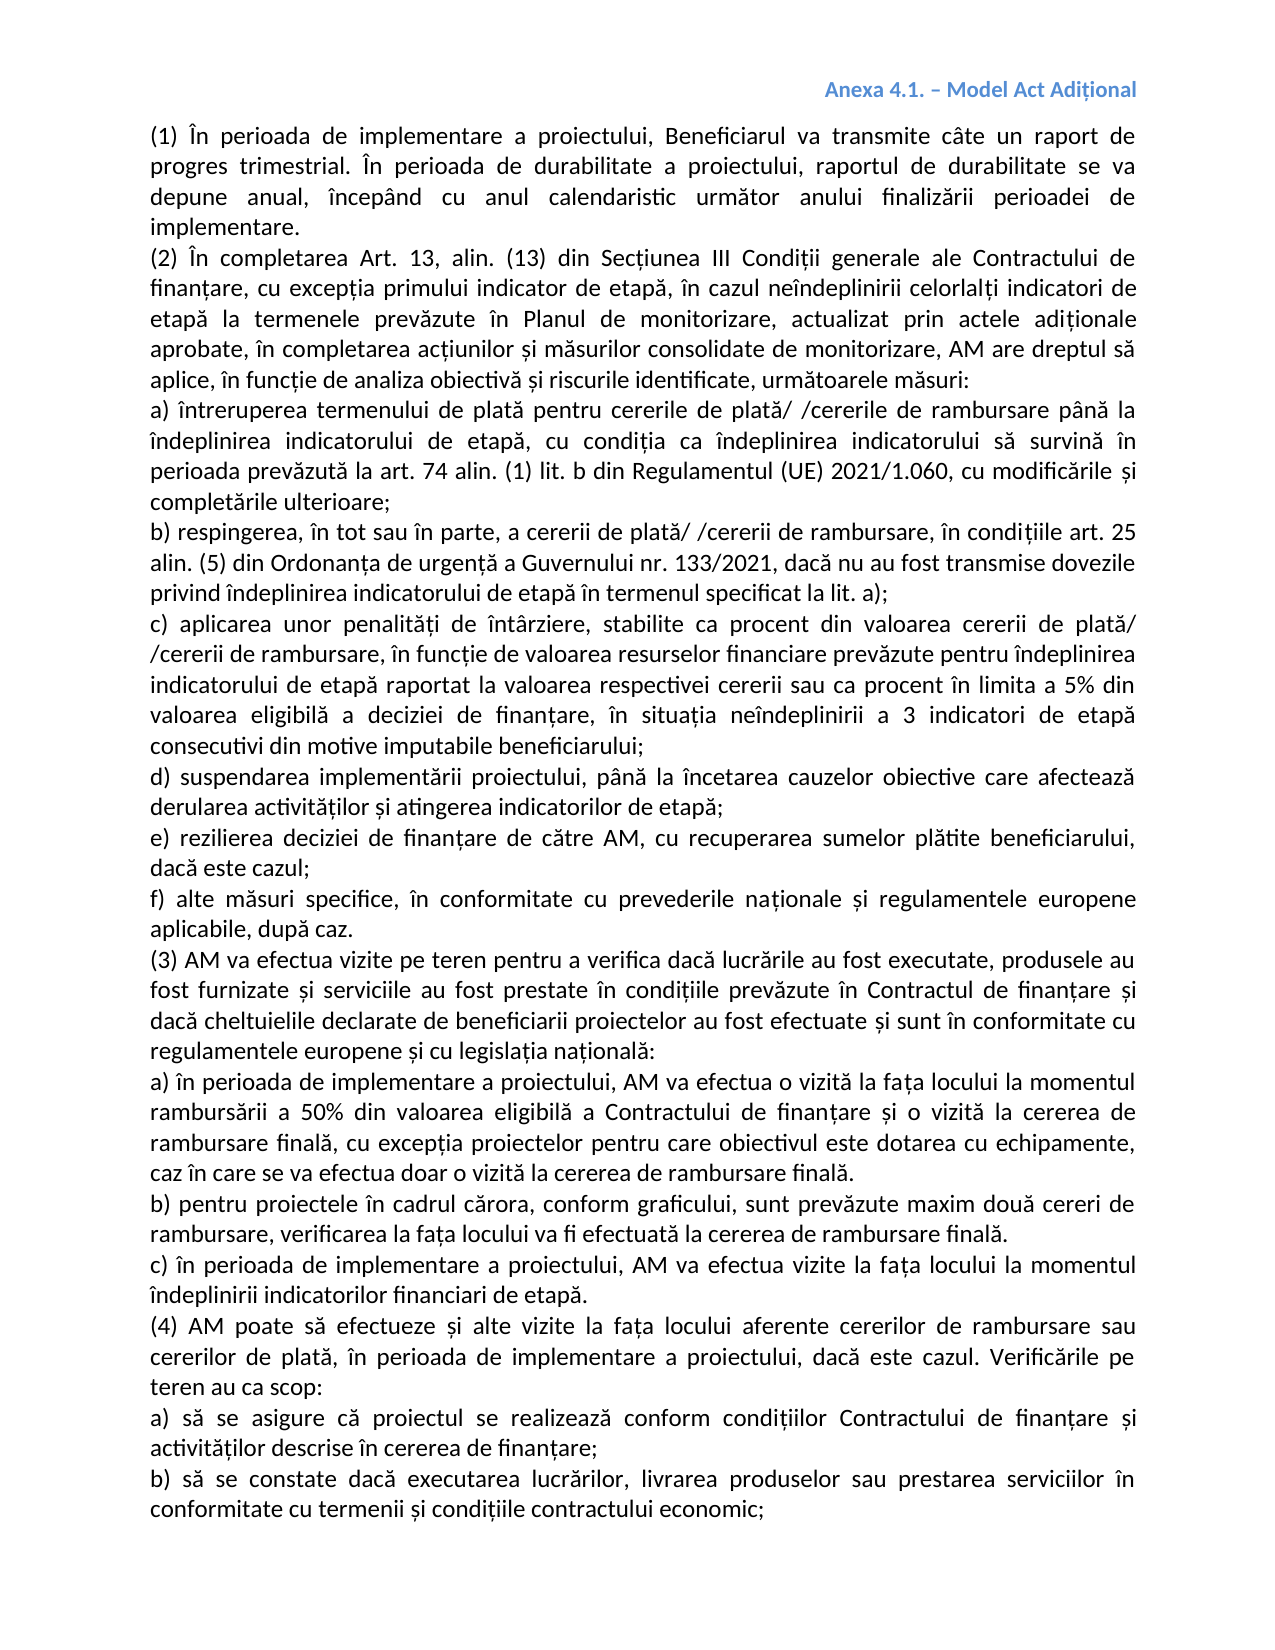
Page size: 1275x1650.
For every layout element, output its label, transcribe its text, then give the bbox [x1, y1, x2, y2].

text a) să se asigure că proiectul se realizează conform condiţiilor Contractului de finanțare şi activităţilor descrise în cererea de finanţare; [150, 1402, 1137, 1463]
text e) rezilierea deciziei de finanţare de către AM, cu recuperarea sumelor plătite beneficiarului, dacă este cazul; [150, 822, 1137, 883]
text d) suspendarea implementării proiectului, până la încetarea cauzelor obiective care afectează derularea activităţilor şi atingerea indicatorilor de etapă; [150, 761, 1137, 822]
text f) alte măsuri specifice, în conformitate cu prevederile naţionale şi regulamentele europene aplicabile, după caz. [150, 883, 1137, 944]
text a) în perioada de implementare a proiectului, AM va efectua o vizită la faţa locului la momentul rambursării a 50% din valoarea eligibilă a Contractului de finanţare şi o vizită la cererea de rambursare finală, cu excepția proiectelor pentru care obiectivul este dotarea cu echipamente, caz în care se va efectua doar o vizită la cererea de rambursare finală. [150, 1066, 1137, 1188]
text (2) În completarea Art. 13, alin. (13) din Secțiunea III Condiții generale ale Contractului de finanțare, cu excepţia primului indicator de etapă, în cazul neîndeplinirii celorlalţi indicatori de etapă la termenele prevăzute în Planul de monitorizare, actualizat prin actele adiţionale aprobate, în completarea acţiunilor şi măsurilor consolidate de monitorizare, AM are dreptul să aplice, în funcţie de analiza obiectivă şi riscurile identificate, următoarele măsuri: [150, 242, 1137, 394]
text (4) AM poate să efectueze şi alte vizite la faţa locului aferente cererilor de rambursare sau cererilor de plată, în perioada de implementare a proiectului, dacă este cazul. Verificările pe teren au ca scop: [150, 1310, 1137, 1402]
text (1) În perioada de implementare a proiectului, Beneficiarul va transmite câte un raport de progres trimestrial. În perioada de durabilitate a proiectului, raportul de durabilitate se va depune anual, începând cu anul calendaristic următor anului finalizării perioadei de implementare. [150, 120, 1137, 242]
text c) aplicarea unor penalităţi de întârziere, stabilite ca procent din valoarea cererii de plată/ /cererii de rambursare, în funcţie de valoarea resurselor financiare prevăzute pentru îndeplinirea indicatorului de etapă raportat la valoarea respectivei cererii sau ca procent în limita a 5% din valoarea eligibilă a deciziei de finanţare, în situaţia neîndeplinirii a 3 indicatori de etapă consecutivi din motive imputabile beneficiarului; [150, 608, 1137, 761]
text b) respingerea, în tot sau în parte, a cererii de plată/ /cererii de rambursare, în condiţiile art. 25 alin. (5) din Ordonanţa de urgenţă a Guvernului nr. 133/2021, dacă nu au fost transmise dovezile privind îndeplinirea indicatorului de etapă în termenul specificat la lit. a); [150, 517, 1137, 608]
text b) să se constate dacă executarea lucrărilor, livrarea produselor sau prestarea serviciilor în conformitate cu termenii şi condiţiile contractului economic; [150, 1463, 1137, 1524]
text c) în perioada de implementare a proiectului, AM va efectua vizite la faţa locului la momentul îndeplinirii indicatorilor financiari de etapă. [150, 1249, 1137, 1310]
text (3) AM va efectua vizite pe teren pentru a verifica dacă lucrările au fost executate, produsele au fost furnizate şi serviciile au fost prestate în condițiile prevăzute în Contractul de finanțare şi dacă cheltuielile declarate de beneficiarii proiectelor au fost efectuate şi sunt în conformitate cu regulamentele europene şi cu legislaţia naţională: [150, 944, 1137, 1066]
text b) pentru proiectele în cadrul cărora, conform graficului, sunt prevăzute maxim două cereri de rambursare, verificarea la fața locului va fi efectuată la cererea de rambursare finală. [150, 1188, 1137, 1249]
text a) întreruperea termenului de plată pentru cererile de plată/ /cererile de rambursare până la îndeplinirea indicatorului de etapă, cu condiţia ca îndeplinirea indicatorului să survină în perioada prevăzută la art. 74 alin. (1) lit. b din Regulamentul (UE) 2021/1.060, cu modificările şi completările ulterioare; [150, 394, 1137, 517]
